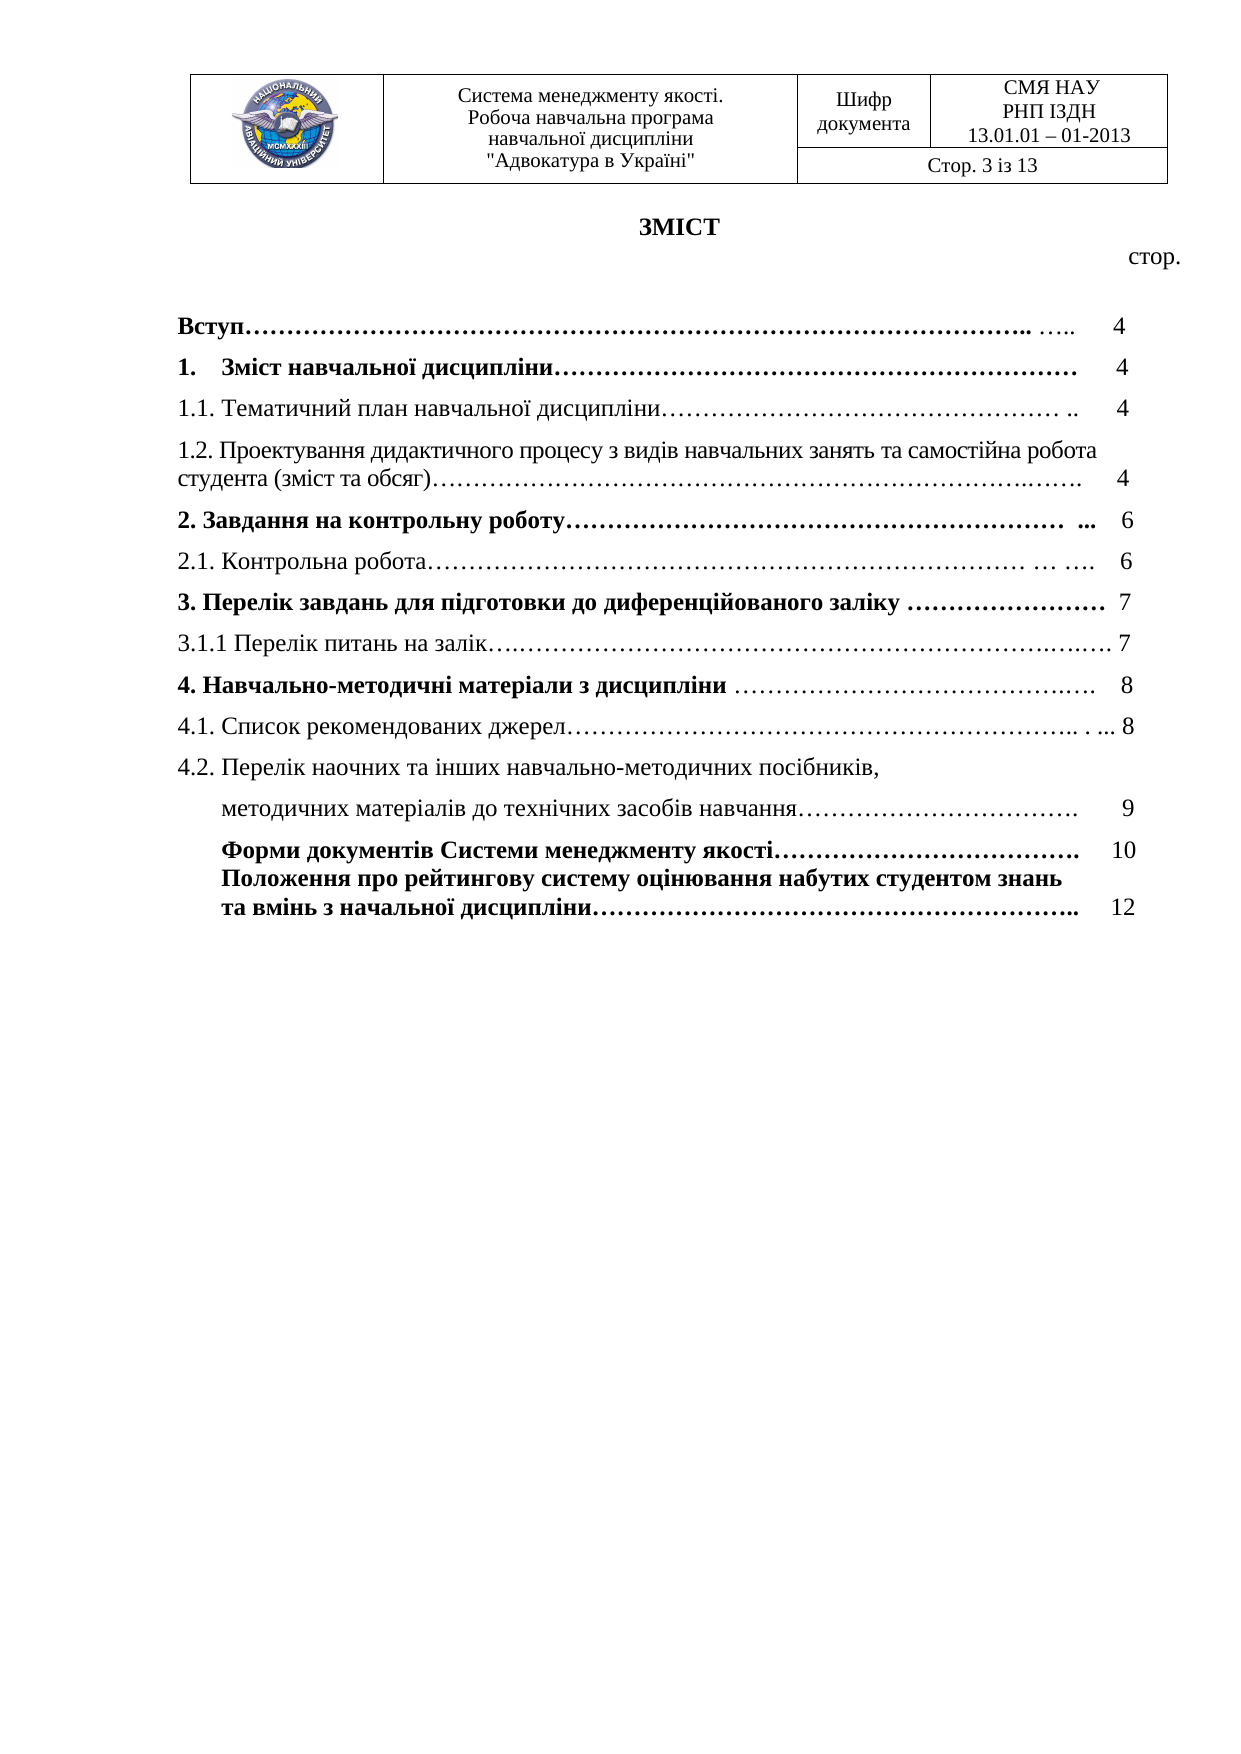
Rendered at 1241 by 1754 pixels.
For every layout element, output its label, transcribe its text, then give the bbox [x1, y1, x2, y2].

text 4. Навчально-методичні матеріали з дисципліни ………………………………….…. 8 [177, 670, 1187, 698]
text методичних матеріалів до технічних засобів навчання……………………………. 9 [177, 793, 1187, 822]
text Форми документів Системи менеджменту якості………………………………. 10 [177, 835, 1187, 863]
text 3.1.1 Перелік питань на залік….……………………………………………………….….…. 7 [177, 628, 1187, 657]
text 2.1. Контрольна робота……………………………………………………………… … …. 6 [177, 546, 1187, 575]
text Положення про рейтингову систему оцінювання набутих студентом знань [177, 863, 1181, 892]
text 3. Перелік завдань для підготовки до диференційованого заліку …………………… 7 [177, 587, 1187, 616]
text Вступ………………………………………………………………………………….. ….. 4 [177, 311, 1187, 340]
text стор. [177, 241, 1181, 270]
text 4.2. Перелік наочних та інших навчально-методичних посібників, [177, 752, 1187, 781]
text 2. Завдання на контрольну роботу…………………………………………………… ... 6 [177, 505, 1187, 533]
text та вмінь з начальної дисципліни………………………………………………….. 12 [177, 892, 1181, 921]
picture [231, 77, 339, 168]
text 1.2. Проектування дидактичного процесу з видів навчальних занять та самостійна робота студента (зміст та обсяг)……………………………………………………………….……. 4 [177, 435, 1187, 492]
text ЗМІСТ [177, 212, 1181, 241]
text 1.1. Тематичний план навчальної дисципліни………………………………………… .. 4 [177, 393, 1187, 422]
text 4.1. Список рекомендованих джерел…………………………………………………….. . ... 8 [177, 711, 1187, 740]
text 1. Зміст навчальної дисципліни……………………………………………………… 4 [177, 352, 1187, 381]
